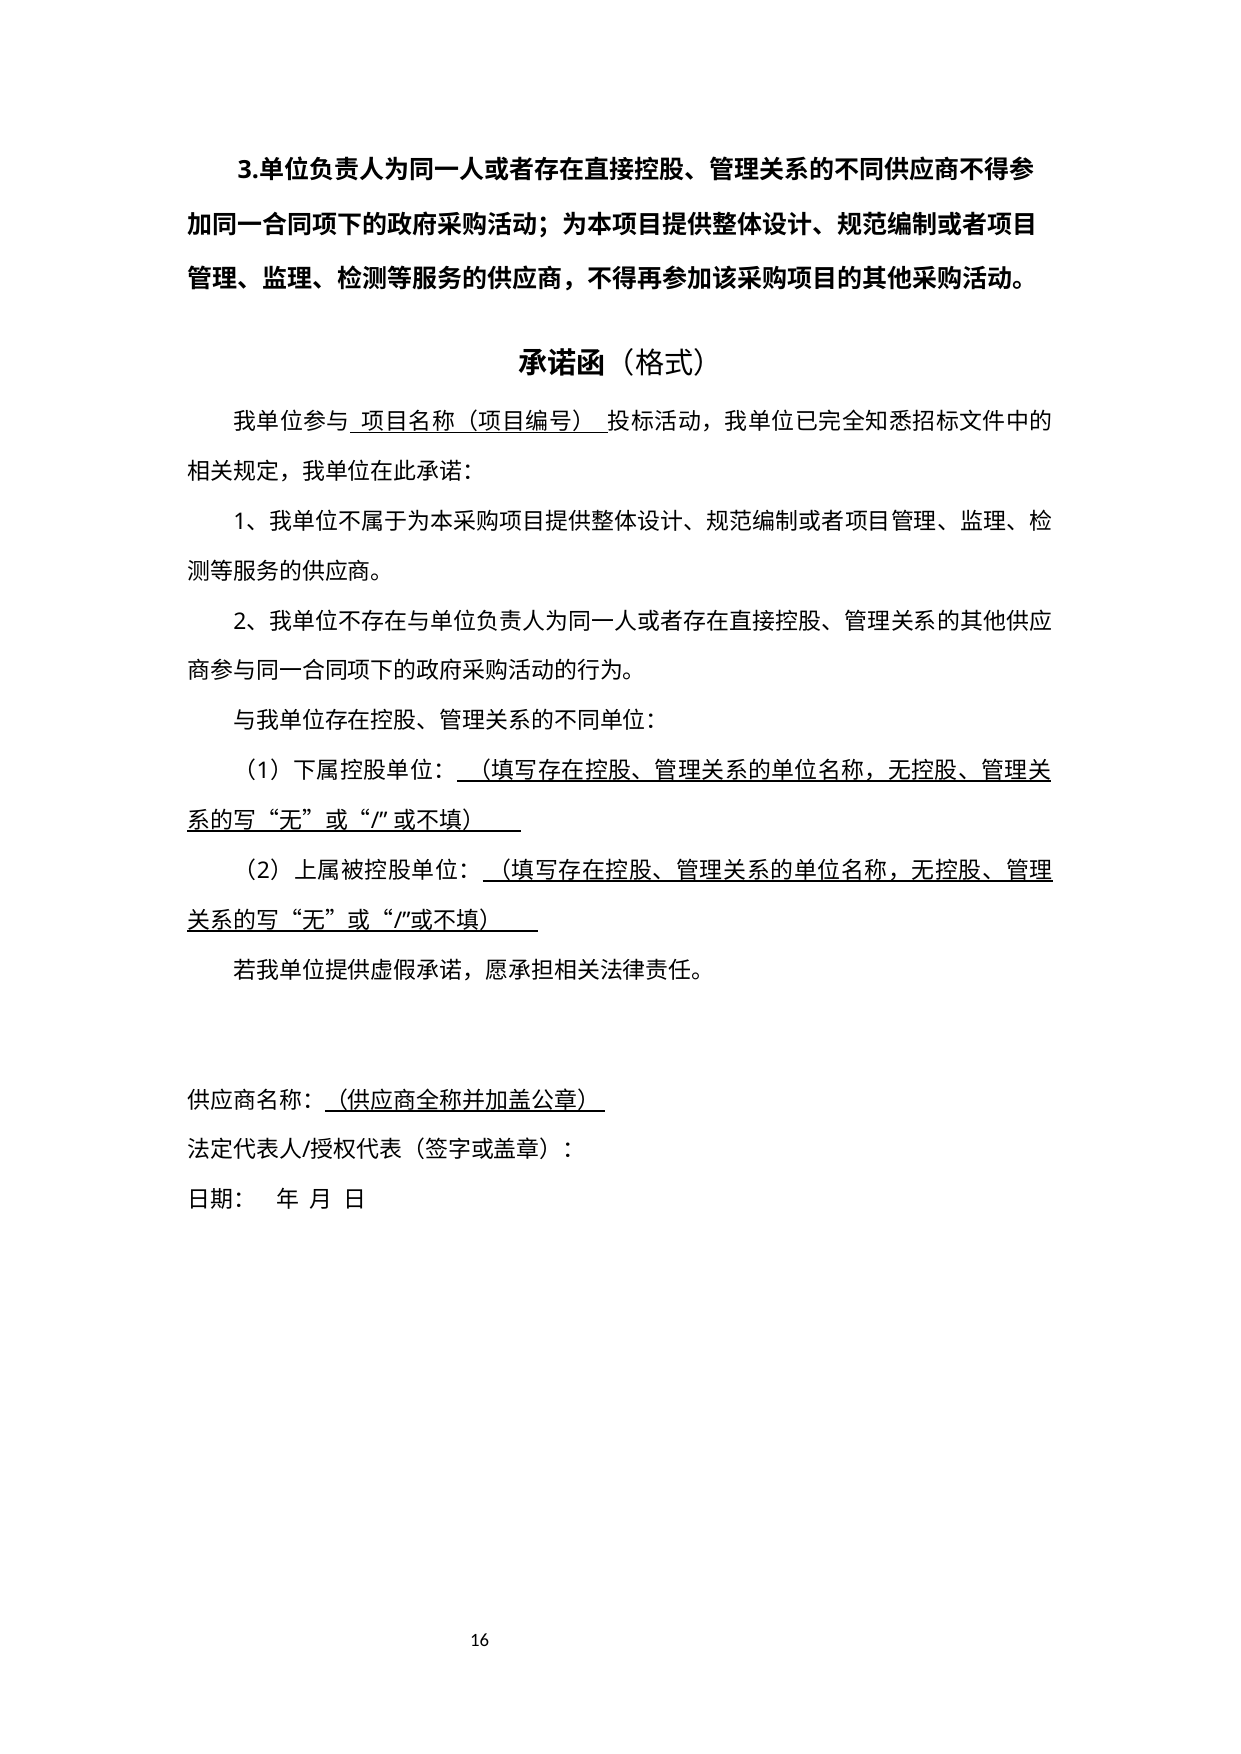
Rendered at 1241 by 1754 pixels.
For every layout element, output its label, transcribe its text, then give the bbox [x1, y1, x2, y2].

text 我单位参与 项目名称（项目编号） 投标活动，我单位已完全知悉招标文件中的相关规定，我单位在此承诺： [187, 403, 1053, 486]
text 2、我单位不存在与单位负责人为同一人或者存在直接控股、管理关系的其他供应商参与同一合同项下的政府采购活动的行为。 [187, 602, 1053, 686]
text （2）上属被控股单位： （填写存在控股、管理关系的单位名称，无控股、管理关系的写“无”或“/”或不填） [187, 852, 1053, 935]
text 日期： 年 月 日 [187, 1181, 1053, 1214]
text 1、我单位不属于为本采购项目提供整体设计、规范编制或者项目管理、监理、检测等服务的供应商。 [187, 503, 1053, 586]
text （1）下属控股单位： （填写存在控股、管理关系的单位名称，无控股、管理关系的写“无”或“/” 或不填） [187, 752, 1053, 835]
text 3.单位负责人为同一人或者存在直接控股、管理关系的不同供应商不得参加同一合同项下的政府采购活动；为本项目提供整体设计、规范编制或者项目管理、监理、检测等服务的供应商，不得再参加该采购项目的其他采购活动。 [187, 150, 1053, 295]
text 法定代表人/授权代表（签字或盖章）： [187, 1131, 1053, 1165]
text 若我单位提供虚假承诺，愿承担相关法律责任。 [187, 952, 1053, 985]
text 承诺函（格式） [187, 340, 1053, 382]
text 供应商名称：（供应商全称并加盖公章） [187, 1082, 1053, 1115]
text 与我单位存在控股、管理关系的不同单位： [187, 702, 1053, 735]
